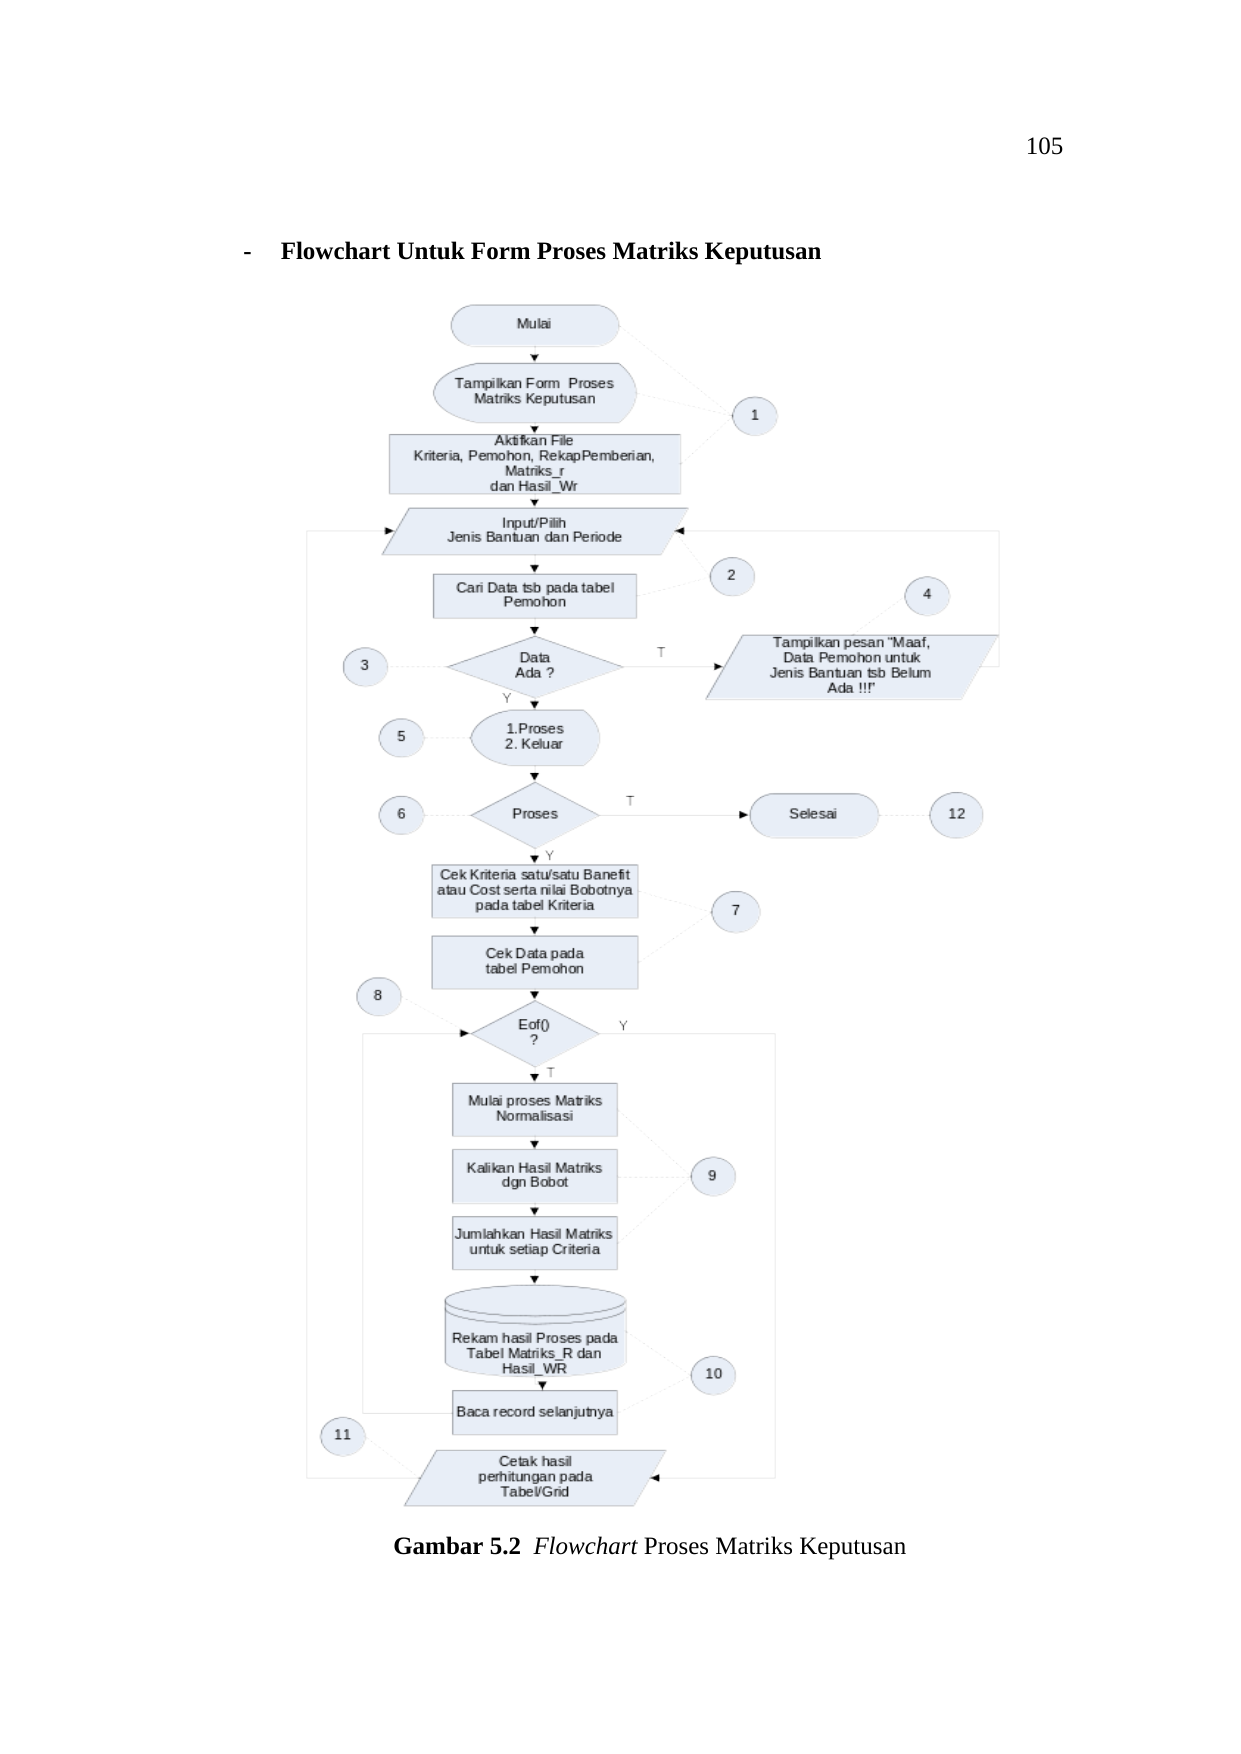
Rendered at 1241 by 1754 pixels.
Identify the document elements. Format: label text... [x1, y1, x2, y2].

text Gambar 5.2 Flowchart Proses Matriks Keputusan [236, 1531, 1063, 1559]
list Flowchart Untuk Form Proses Matriks Keputusan [243, 236, 1063, 265]
